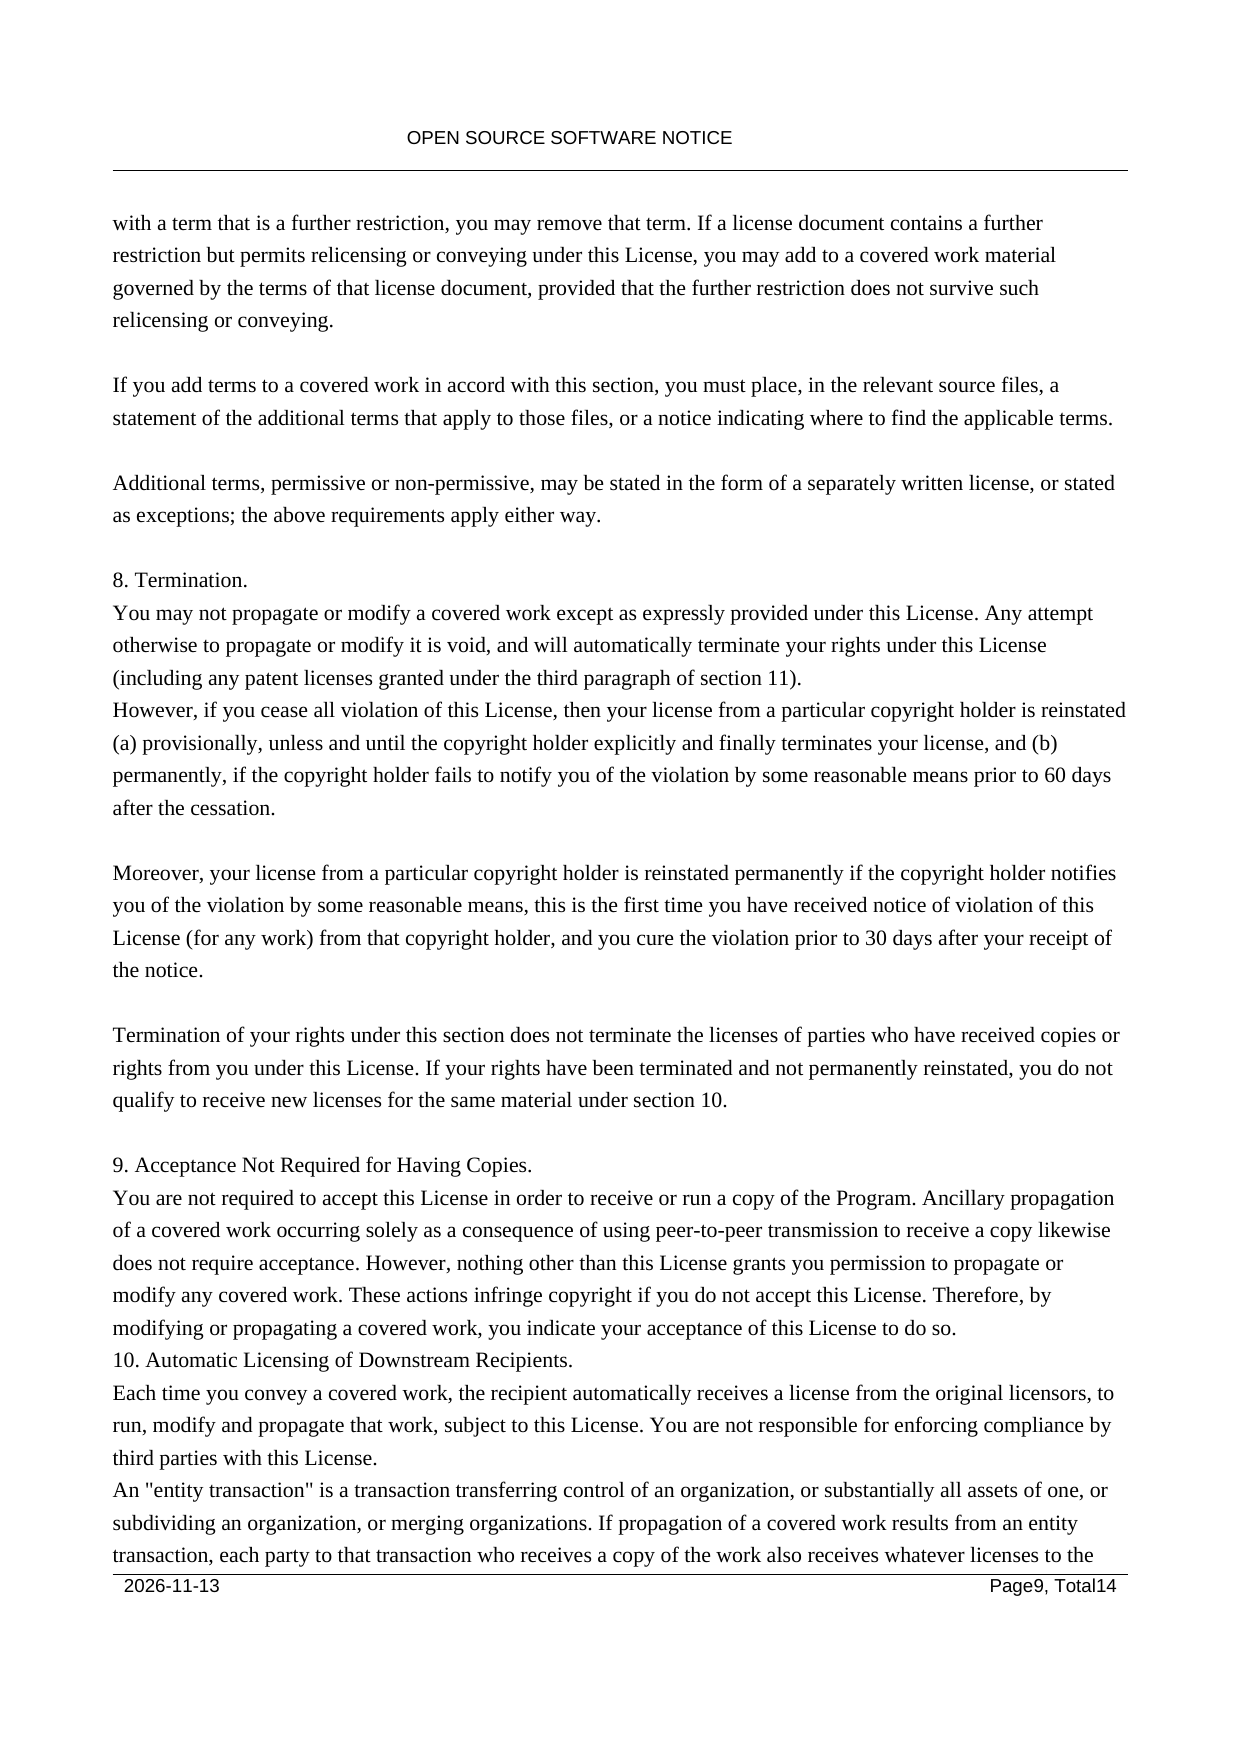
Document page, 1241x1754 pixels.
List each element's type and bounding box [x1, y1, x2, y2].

text [112, 206, 1128, 1571]
